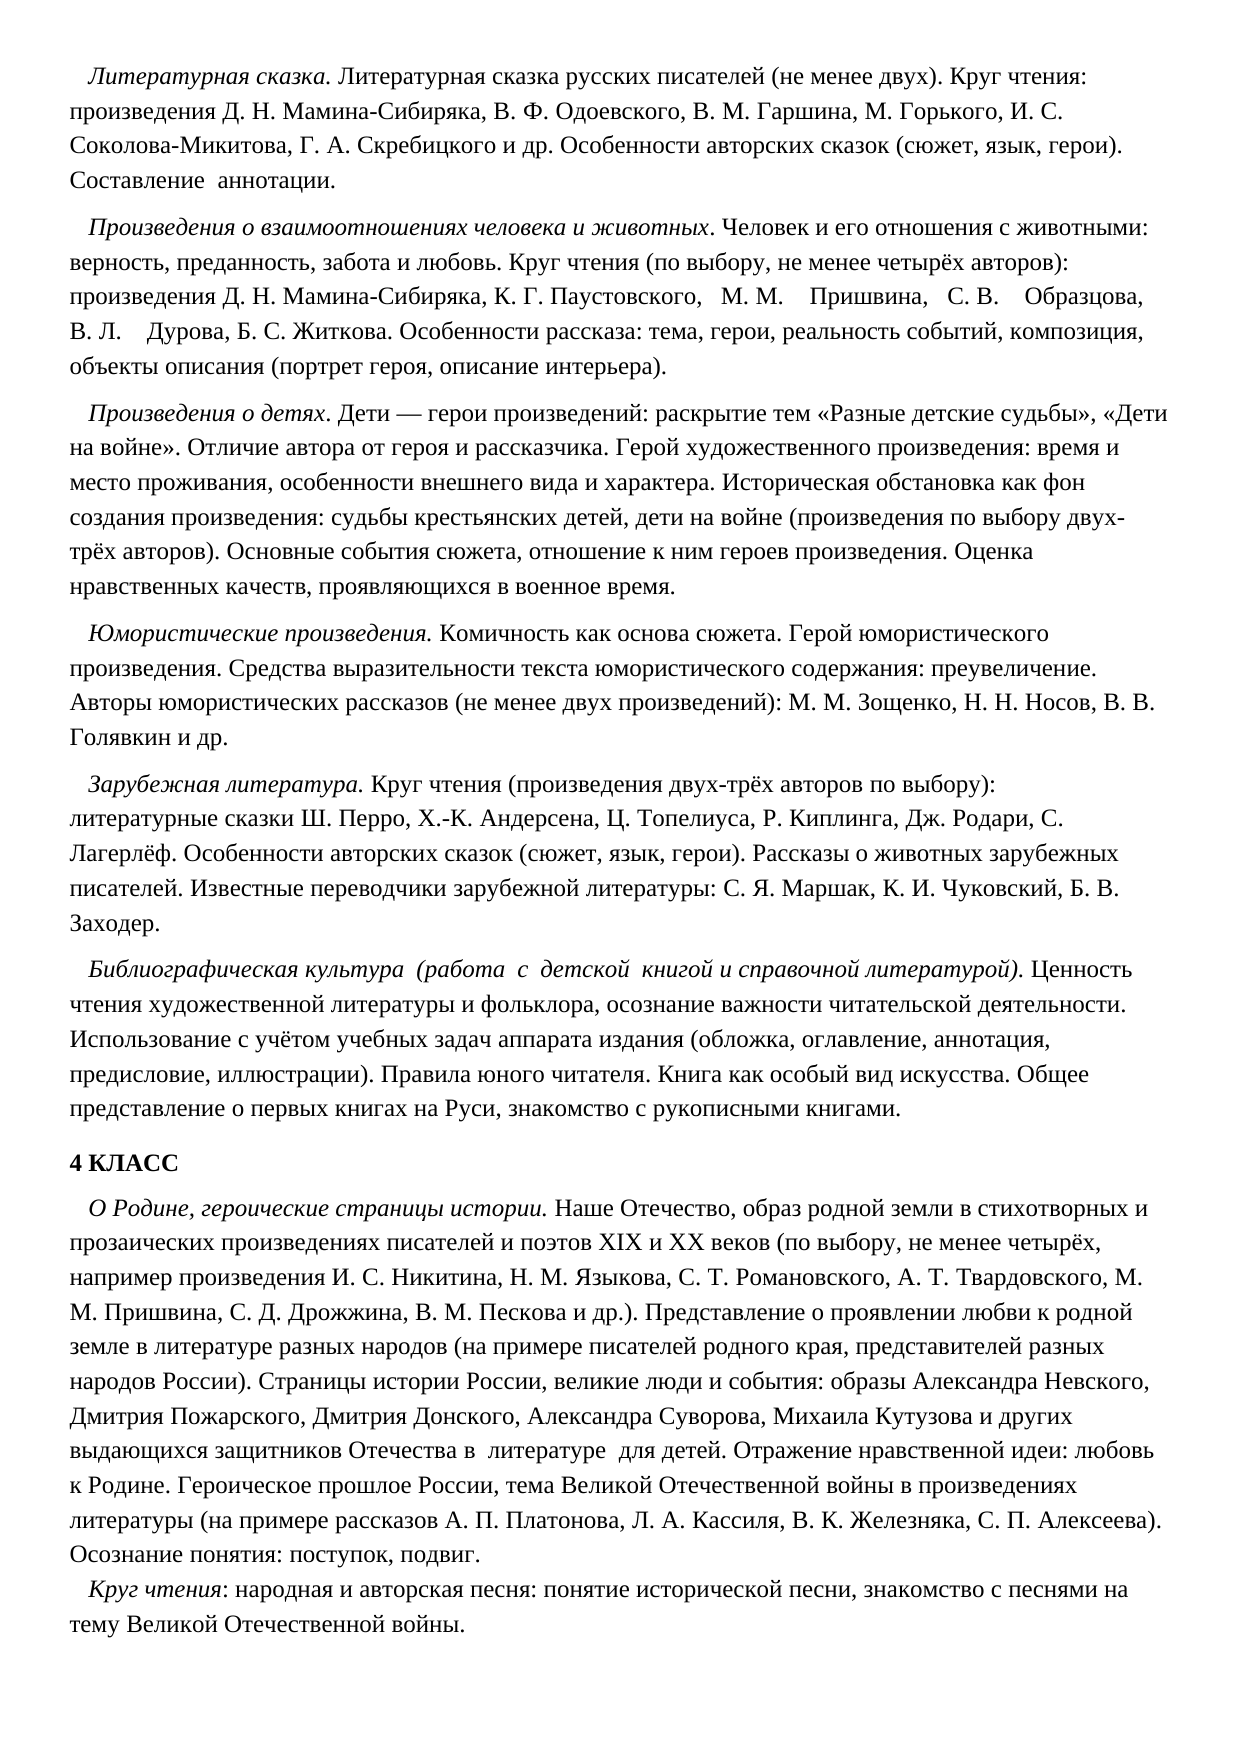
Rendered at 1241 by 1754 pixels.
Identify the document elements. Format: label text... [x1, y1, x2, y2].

text Круг чтения: народная и авторская песня: понятие исторической песни, знакомство с песнями на тему Великой Отечественной войны. [69, 1574, 1132, 1638]
text Юмористические произведения. Комичность как основа сюжета. Герой юмористического произведения. Средства выразительности текста юмористического содержания: преувеличение. Авторы юмористических рассказов (не менее двух произведений): М. М. Зощенко, Н. Н. Носов, В. В. Голявкин и др. [69, 618, 1158, 751]
text О Родине, героические страницы истории. Наше Отечество, образ родной земли в стихотворных и прозаических произведениях писателей и поэтов ХIХ и ХХ веков (по выбору, не менее четырёх, например произведения И. С. Никитина, Н. М. Языкова, С. Т. Романовского, А. Т. Твардовского, М. М. Пришвина, С. Д. Дрожжина, В. М. Пескова и др.). Представление о проявлении любви к родной земле в литературе разных народов (на примере писателей родного края, представителей разных народов России). Страницы истории России, великие люди и события: образы Александра Невского, Дмитрия Пожарского, Дмитрия Донского, Александра Суворова, Михаила Кутузова и других выдающихся защитников Отечества в литературе для детей. Отражение нравственной идеи: любовь к Родине. Героическое прошлое России, тема Великой Отечественной войны в произведениях литературы (на примере рассказов А. П. Платонова, Л. А. Кассиля, В. К. Железняка, С. П. Алексеева). Осознание понятия: поступок, подвиг. [69, 1193, 1162, 1568]
text Литературная сказка. Литературная сказка русских писателей (не менее двух). Круг чтения: произведения Д. Н. Мамина-Сибиряка, В. Ф. Одоевского, В. М. Гаршина, М. Горького, И. С. Соколова-Микитова, Г. А. Скребицкого и др. Особенности авторских сказок (сюжет, язык, герои). Составление аннотации. [69, 61, 1123, 194]
text Библиографическая культура (работа с детской книгой и справочной литературой). Ценность чтения художественной литературы и фольклора, осознание важности читательской деятельности. Использование с учётом учебных задач аппарата издания (обложка, оглавление, аннотация, предисловие, иллюстрации). Правила юного читателя. Книга как особый вид искусства. Общее представление о первых книгах на Руси, знакомство с рукописными книгами. [69, 954, 1184, 1122]
subtitle КЛАСС [69, 1148, 1184, 1176]
text Произведения о взаимоотношениях человека и животных. Человек и его отношения с животными: верность, преданность, забота и любовь. Круг чтения (по выбору, не менее четырёх авторов): произведения Д. Н. Мамина-Сибиряка, К. Г. Паустовского, М. М. Пришвина, С. В. Образцова, В. Л. Дурова, Б. С. Житкова. Особенности рассказа: тема, герои, реальность событий, композиция, объекты описания (портрет героя, описание интерьера). [69, 212, 1150, 379]
text Произведения о детях. Дети — герои произведений: раскрытие тем «Разные детские судьбы», «Дети на войне». Отличие автора от героя и рассказчика. Герой художественного произведения: время и место проживания, особенности внешнего вида и характера. Историческая обстановка как фон создания произведения: судьбы крестьянских детей, дети на войне (произведения по выбору двух- трёх авторов). Основные события сюжета, отношение к ним героев произведения. Оценка нравственных качеств, проявляющихся в военное время. [69, 398, 1171, 600]
text Зарубежная литература. Круг чтения (произведения двух-трёх авторов по выбору): литературные сказки Ш. Перро, Х.-К. Андерсена, Ц. Топелиуса, Р. Киплинга, Дж. Родари, С. Лагерлёф. Особенности авторских сказок (сюжет, язык, герои). Рассказы о животных зарубежных писателей. Известные переводчики зарубежной литературы: С. Я. Маршак, К. И. Чуковский, Б. В. Заходер. [69, 769, 1122, 936]
